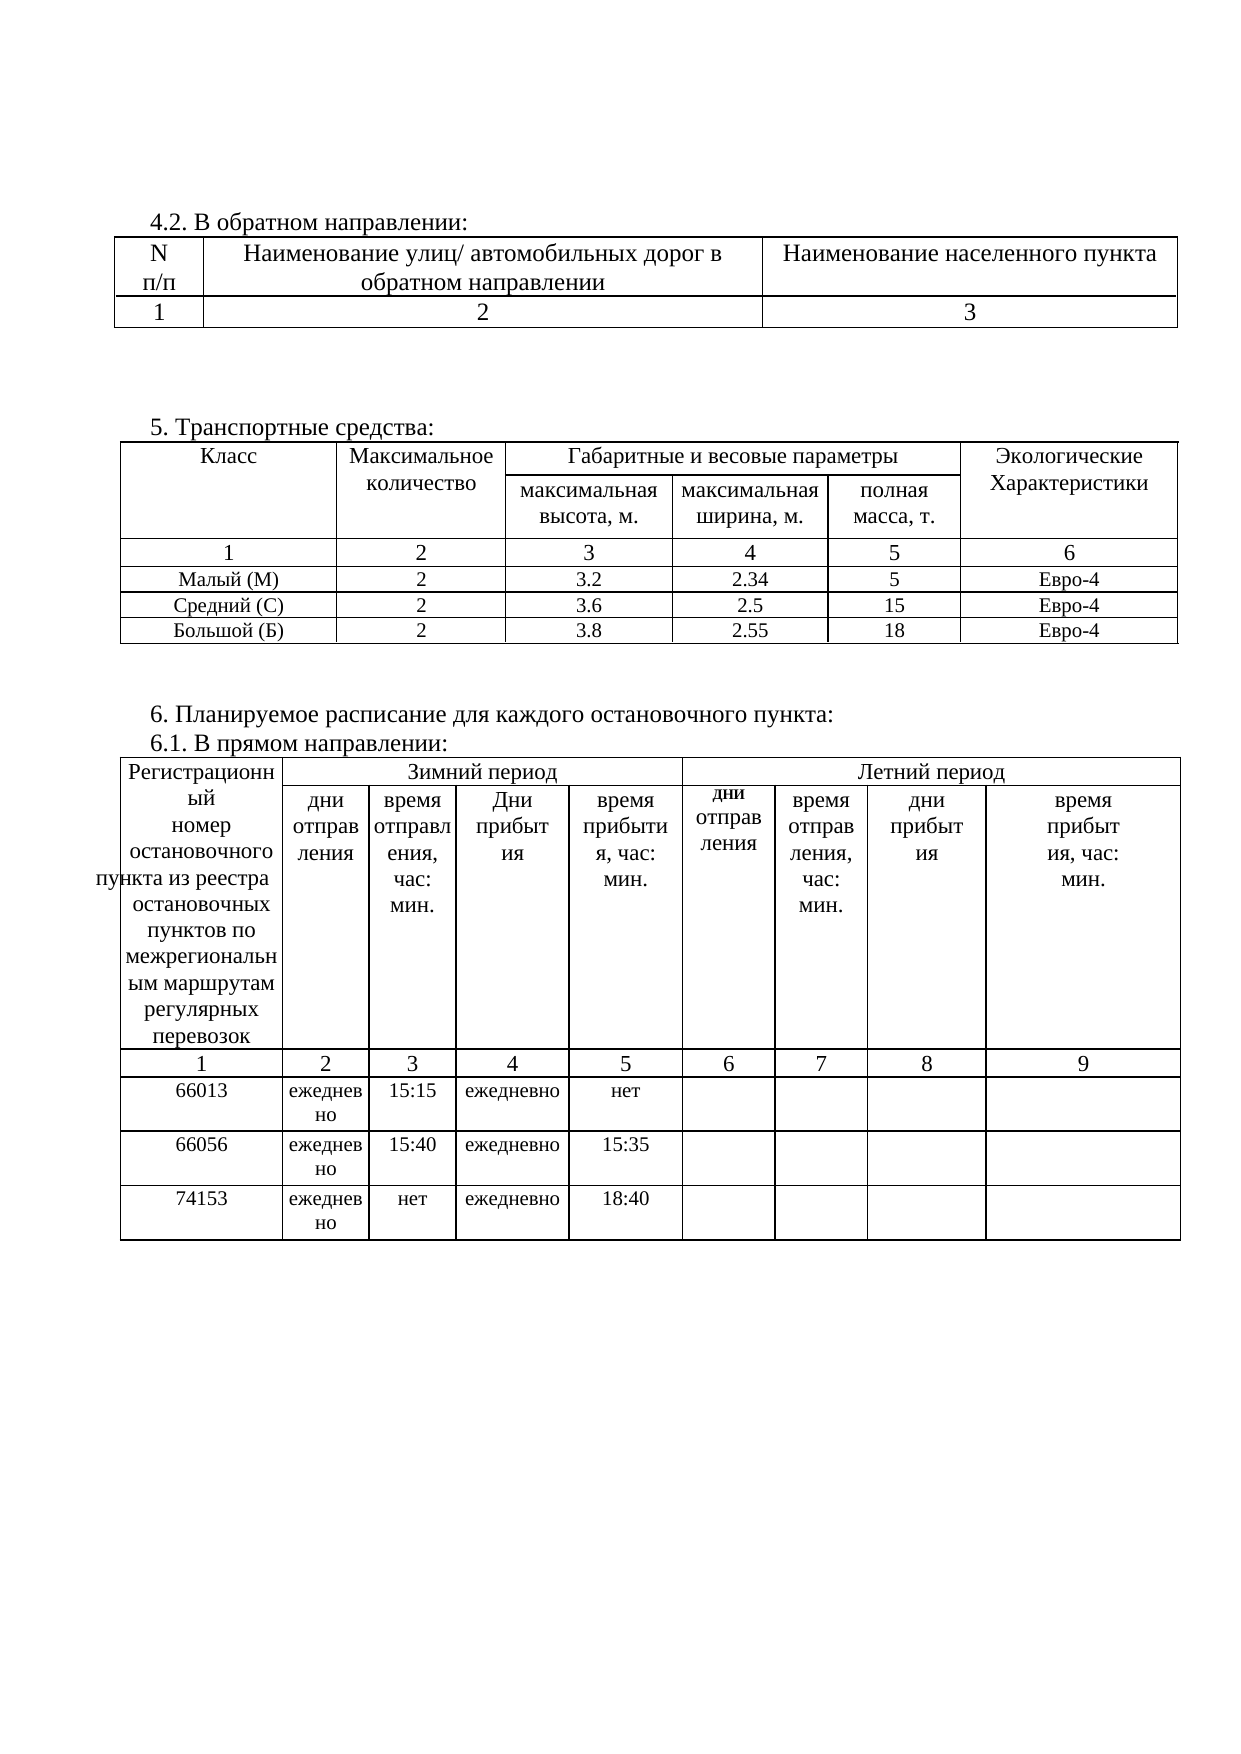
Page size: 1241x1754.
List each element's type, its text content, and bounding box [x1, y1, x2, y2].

table_cell дни прибыт ия [868, 786, 985, 1048]
table_cell 18 [829, 618, 960, 642]
table_cell 66056 [121, 1132, 282, 1185]
table_cell Малый (М) [121, 567, 336, 591]
table_header N п/п [115, 238, 203, 295]
table_cell 2 [283, 1050, 368, 1076]
table_header Наименование улиц/ автомобильных дорог в обратном направлении [204, 238, 762, 295]
table_cell 4 [457, 1050, 568, 1076]
table_cell 3 [370, 1050, 455, 1076]
text 5. Транспортные средства: [150, 412, 1090, 441]
table_cell 3.8 [506, 618, 672, 642]
table_cell [987, 1078, 1180, 1130]
table_header Зимний период [283, 758, 682, 784]
table_cell 2 [337, 618, 505, 642]
table_cell ежедневно [457, 1186, 568, 1239]
table_cell [987, 1132, 1180, 1185]
table_cell 2 [204, 297, 762, 327]
table_cell Дни прибыт ия [457, 786, 568, 1048]
table_cell Средний (С) [121, 593, 336, 617]
table_cell 1 [121, 539, 336, 566]
table_cell ежедневно [457, 1132, 568, 1185]
table_cell 6 [683, 1050, 774, 1076]
table_cell 18:40 [570, 1186, 682, 1239]
table_cell 5 [570, 1050, 682, 1076]
table_cell ежедневно [283, 1186, 368, 1239]
table_header Наименование населенного пункта [763, 238, 1177, 295]
table_cell [987, 1186, 1180, 1239]
table_cell [683, 1078, 774, 1130]
table_cell 15 [829, 593, 960, 617]
table_header Экологические Характеристики [961, 443, 1177, 538]
table_cell 5 [829, 539, 960, 566]
table_cell Евро-4 [961, 593, 1177, 617]
table_cell время отправ ления, час: мин. [776, 786, 867, 1048]
table_cell 7 [776, 1050, 867, 1076]
table_cell 9 [987, 1050, 1180, 1076]
table_cell 1 [121, 1050, 282, 1076]
table_cell 74153 [121, 1186, 282, 1239]
table_cell 8 [868, 1050, 985, 1076]
table_cell время прибыт ия, час: мин. [987, 786, 1180, 1048]
table_cell ежедневно [283, 1078, 368, 1130]
table_cell Большой (Б) [121, 618, 336, 642]
table_cell максимальная высота, м. [506, 476, 672, 538]
table_cell 4 [673, 539, 827, 566]
table_cell [776, 1186, 867, 1239]
table_cell 2.5 [673, 593, 827, 617]
table_cell 3 [506, 539, 672, 566]
table_cell [868, 1132, 985, 1185]
table_cell время отправл ения, час: мин. [370, 786, 455, 1048]
table_cell [683, 1132, 774, 1185]
table_cell 1 [115, 296, 203, 327]
table_cell максимальная ширина, м. [673, 476, 827, 538]
table_cell 3 [763, 295, 1177, 327]
table_cell Евро-4 [961, 567, 1177, 591]
table_header Летний период [683, 758, 1180, 784]
table_cell 2.34 [673, 567, 827, 591]
table_cell [776, 1132, 867, 1185]
table_cell 15:15 [370, 1078, 455, 1130]
table_cell время прибыти я, час: мин. [570, 786, 682, 1048]
text 6. Планируемое расписание для каждого остановочного пункта: [150, 699, 1090, 728]
table_cell 3.6 [506, 593, 672, 617]
table_cell ежедневно [457, 1078, 568, 1130]
table_cell ежедневно [283, 1132, 368, 1185]
table_cell 15:35 [570, 1132, 682, 1185]
table_header Класс [121, 443, 336, 538]
text 4.2. В обратном направлении: [150, 207, 1090, 236]
table_cell Евро-4 [961, 618, 1177, 642]
table_cell [776, 1078, 867, 1130]
text 6.1. В прямом направлении: [150, 728, 1090, 757]
table_cell дни отправ ления [283, 786, 368, 1048]
table_cell 66013 [121, 1078, 282, 1130]
table_cell 2 [337, 539, 505, 566]
table_cell 6 [961, 539, 1177, 566]
table_cell [868, 1186, 985, 1239]
table_cell 2 [337, 567, 505, 591]
table_cell нет [570, 1078, 682, 1130]
table_cell нет [370, 1186, 455, 1239]
table_header Регистрационный номер остановочного пункта из реестра остановочных пунктов по межрегиональным маршрутам регулярных перевозок [121, 758, 282, 1048]
table_cell 5 [829, 567, 960, 591]
table_cell [868, 1078, 985, 1130]
table_cell 2.55 [673, 618, 827, 642]
table_cell 2 [337, 593, 505, 617]
table_cell полная масса, т. [829, 476, 960, 538]
table_header Габаритные и весовые параметры [506, 443, 960, 474]
table_cell 3.2 [506, 567, 672, 591]
table_cell [683, 1186, 774, 1239]
table_header Максимальное количество [337, 443, 505, 538]
table_cell 15:40 [370, 1132, 455, 1185]
table_cell ДНИ отправ ления [683, 786, 774, 1048]
